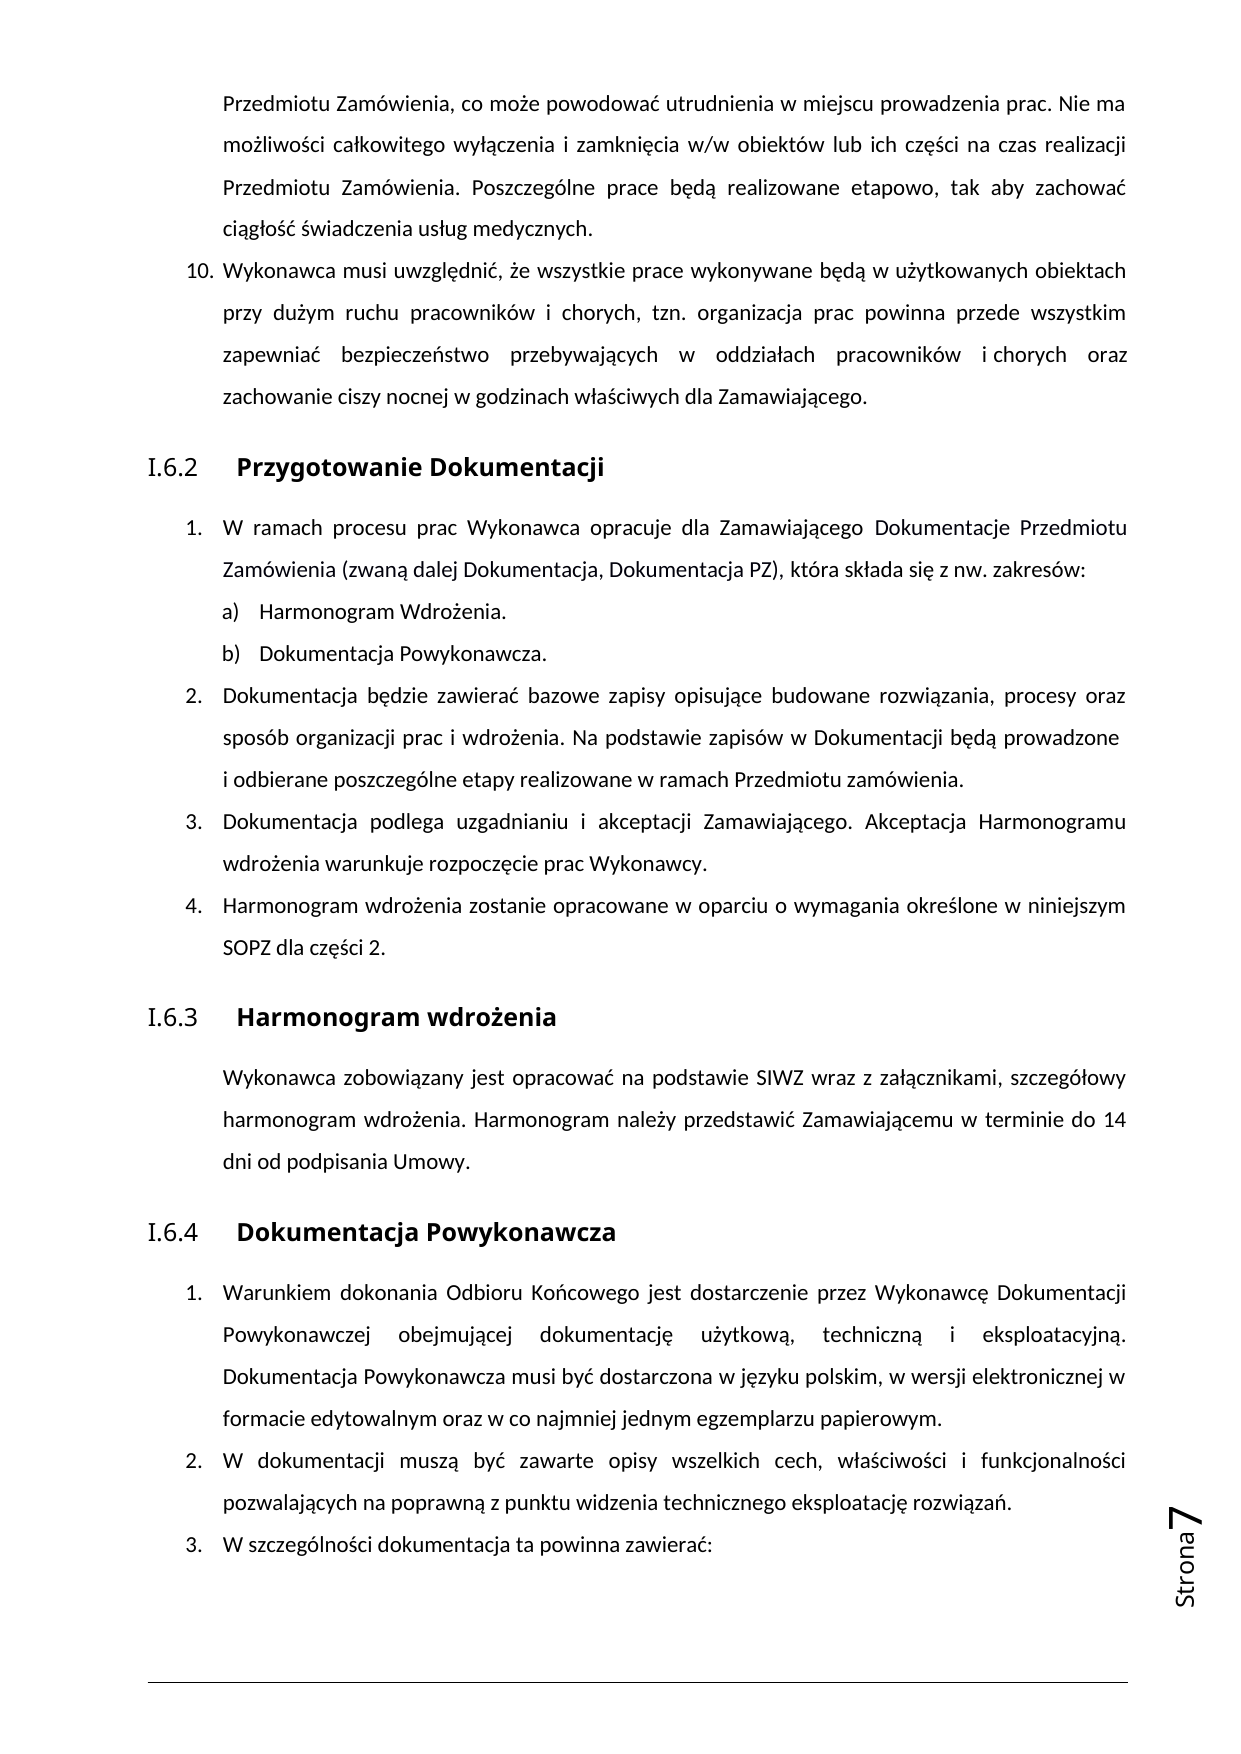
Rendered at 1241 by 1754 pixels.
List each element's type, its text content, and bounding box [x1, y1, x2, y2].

list W dokumentacji muszą być zawarte opisy wszelkich cech, właściwości i funkcjonalności pozwalających na poprawną z punktu widzenia technicznego eksploatację rozwiązań. [185, 1446, 1128, 1516]
list W ramach procesu prac Wykonawca opracuje dla Zamawiającego Dokumentacje Przedmiotu Zamówienia (zwaną dalej Dokumentacja, Dokumentacja PZ), która składa się z nw. zakresów: [185, 513, 1128, 583]
list W szczególności dokumentacja ta powinna zawierać: [185, 1530, 1128, 1558]
subtitle Dokumentacja Powykonawcza [148, 1214, 1123, 1248]
list Wykonawca musi uwzględnić, że wszystkie prace wykonywane będą w użytkowanych obiektach przy dużym ruchu pracowników i chorych, tzn. organizacja prac powinna przede wszystkim zapewniać bezpieczeństwo przebywających w oddziałach pracowników i chorych oraz zachowanie ciszy nocnej w godzinach właściwych dla Zamawiającego. [186, 257, 1128, 411]
subtitle Harmonogram wdrożenia [148, 1000, 1123, 1034]
list Dokumentacja podlega uzgadnianiu i akceptacji Zamawiającego. Akceptacja Harmonogramu wdrożenia warunkuje rozpoczęcie prac Wykonawcy. [185, 807, 1128, 877]
list Dokumentacja Powykonawcza. [222, 639, 1128, 667]
subtitle Przygotowanie Dokumentacji [148, 449, 1123, 483]
list Wykonawca zobowiązany jest opracować na podstawie SIWZ wraz z załącznikami, szczegółowy harmonogram wdrożenia. Harmonogram należy przedstawić Zamawiającemu w terminie do 14 dni od podpisania Umowy. [223, 1063, 1128, 1175]
list Harmonogram wdrożenia zostanie opracowane w oparciu o wymagania określone w niniejszym SOPZ dla części 2. [185, 891, 1128, 961]
list Dokumentacja będzie zawierać bazowe zapisy opisujące budowane rozwiązania, procesy oraz sposób organizacji prac i wdrożenia. Na podstawie zapisów w Dokumentacji będą prowadzone i odbierane poszczególne etapy realizowane w ramach Przedmiotu zamówienia. [185, 681, 1128, 793]
list Harmonogram Wdrożenia. [222, 597, 1128, 625]
list Warunkiem dokonania Odbioru Końcowego jest dostarczenie przez Wykonawcę Dokumentacji Powykonawczej obejmującej dokumentację użytkową, techniczną i eksploatacyjną. Dokumentacja Powykonawcza musi być dostarczona w języku polskim, w wersji elektronicznej w formacie edytowalnym oraz w co najmniej jednym egzemplarzu papierowym. [185, 1278, 1128, 1432]
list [186, 89, 1128, 243]
